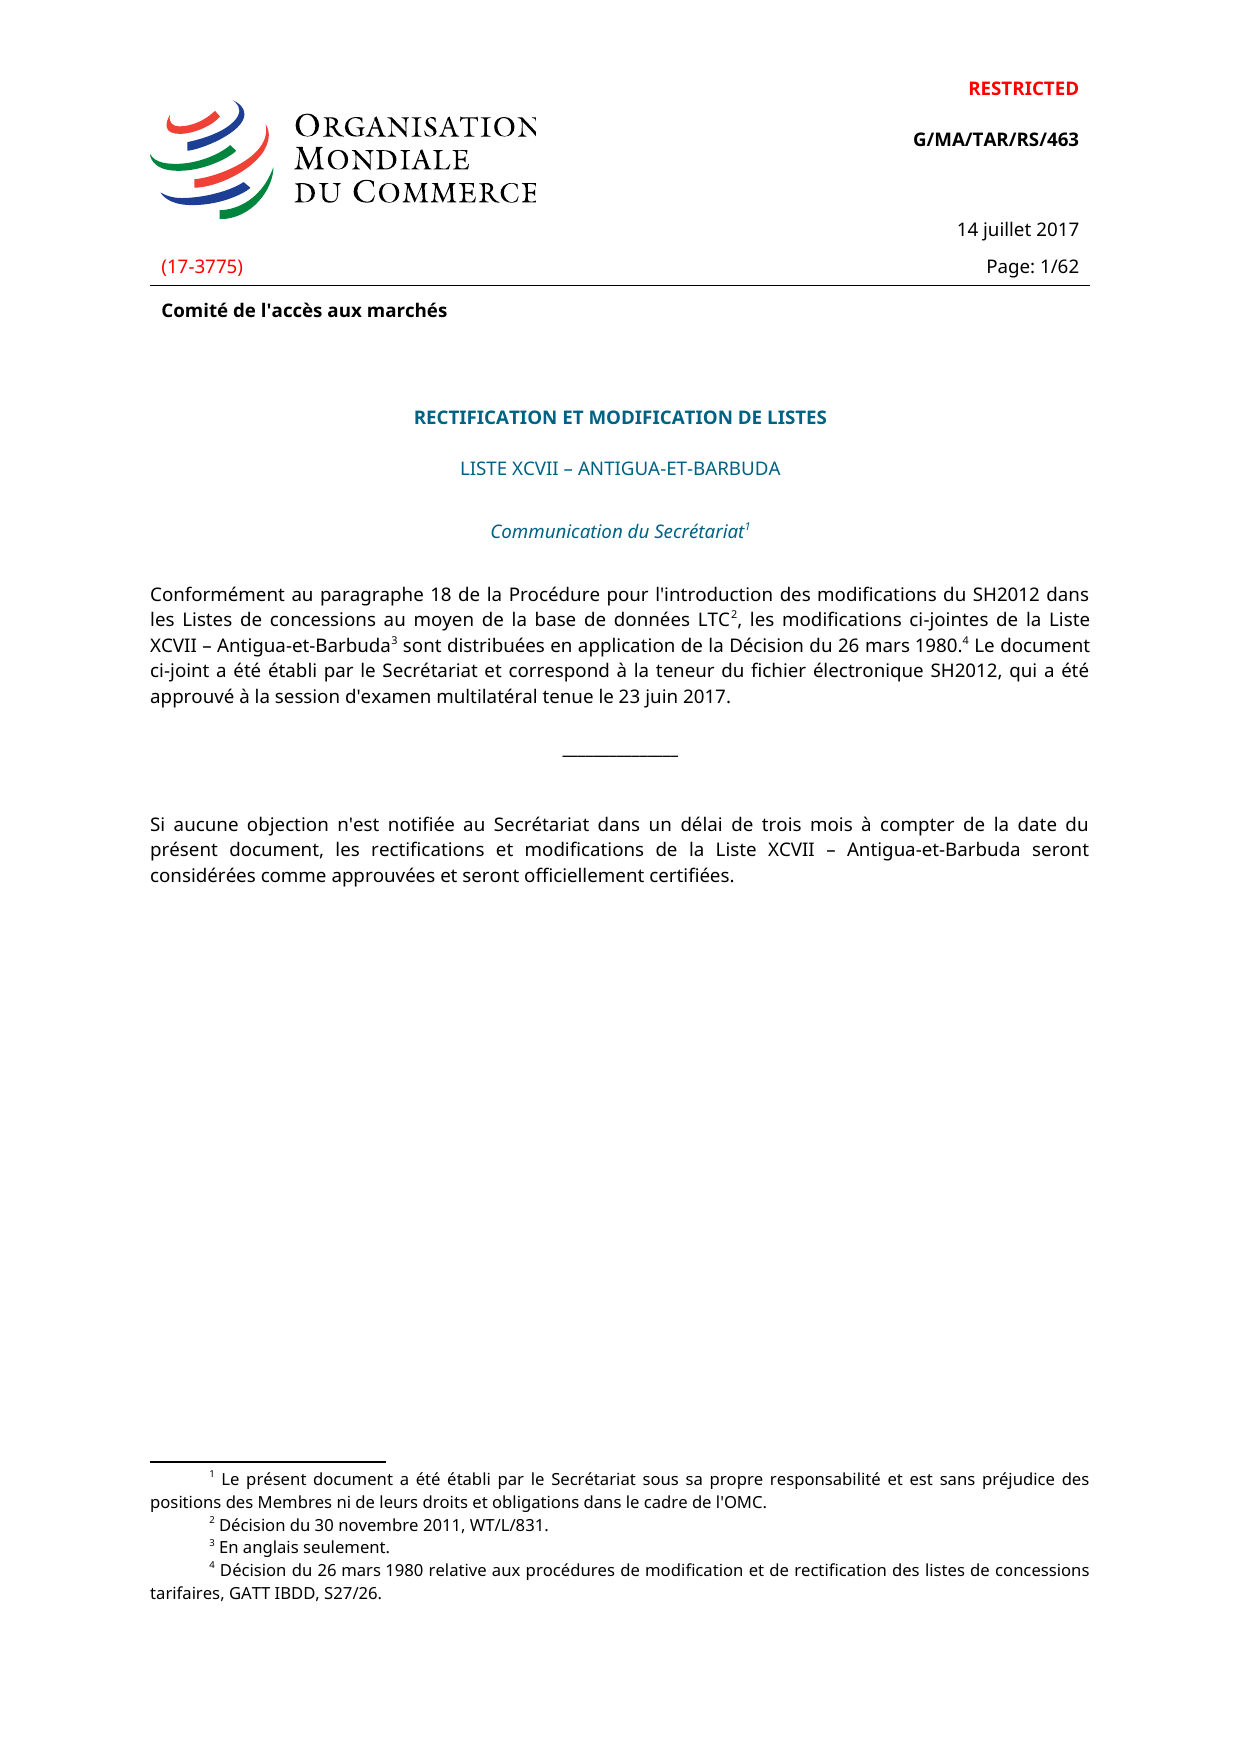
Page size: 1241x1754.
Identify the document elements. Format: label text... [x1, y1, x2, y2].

title LISTE XCVII – ANTIGUA-ET-BARBUDA [150, 455, 1090, 481]
text Si aucune objection n'est notifiée au Secrétariat dans un délai de trois mois à compter de la date du présent document, les rectifications et modifications de la Liste XCVII – Antigua-et-Barbuda seront considérées comme approuvées et seront officiellement certifiées. [150, 811, 1090, 887]
title Communication du Secrétariat [150, 518, 1090, 544]
text Conformément au paragraphe 18 de la Procédure pour l'introduction des modifications du SH2012 dans les Listes de concessions au moyen de la base de données LTC, les modifications ci-jointes de la Liste XCVII – Antigua-et-Barbuda sont distribuées en application de la Décision du 26 mars 1980. Le document ci-joint a été établi par le Secrétariat et correspond à la teneur du fichier électronique SH2012, qui a été approuvé à la session d'examen multilatéral tenue le 23 juin 2017. [150, 581, 1090, 709]
title RECTIFICATION ET MODIFICATION DE LISTES [150, 405, 1090, 430]
text _______________ [150, 734, 1090, 760]
